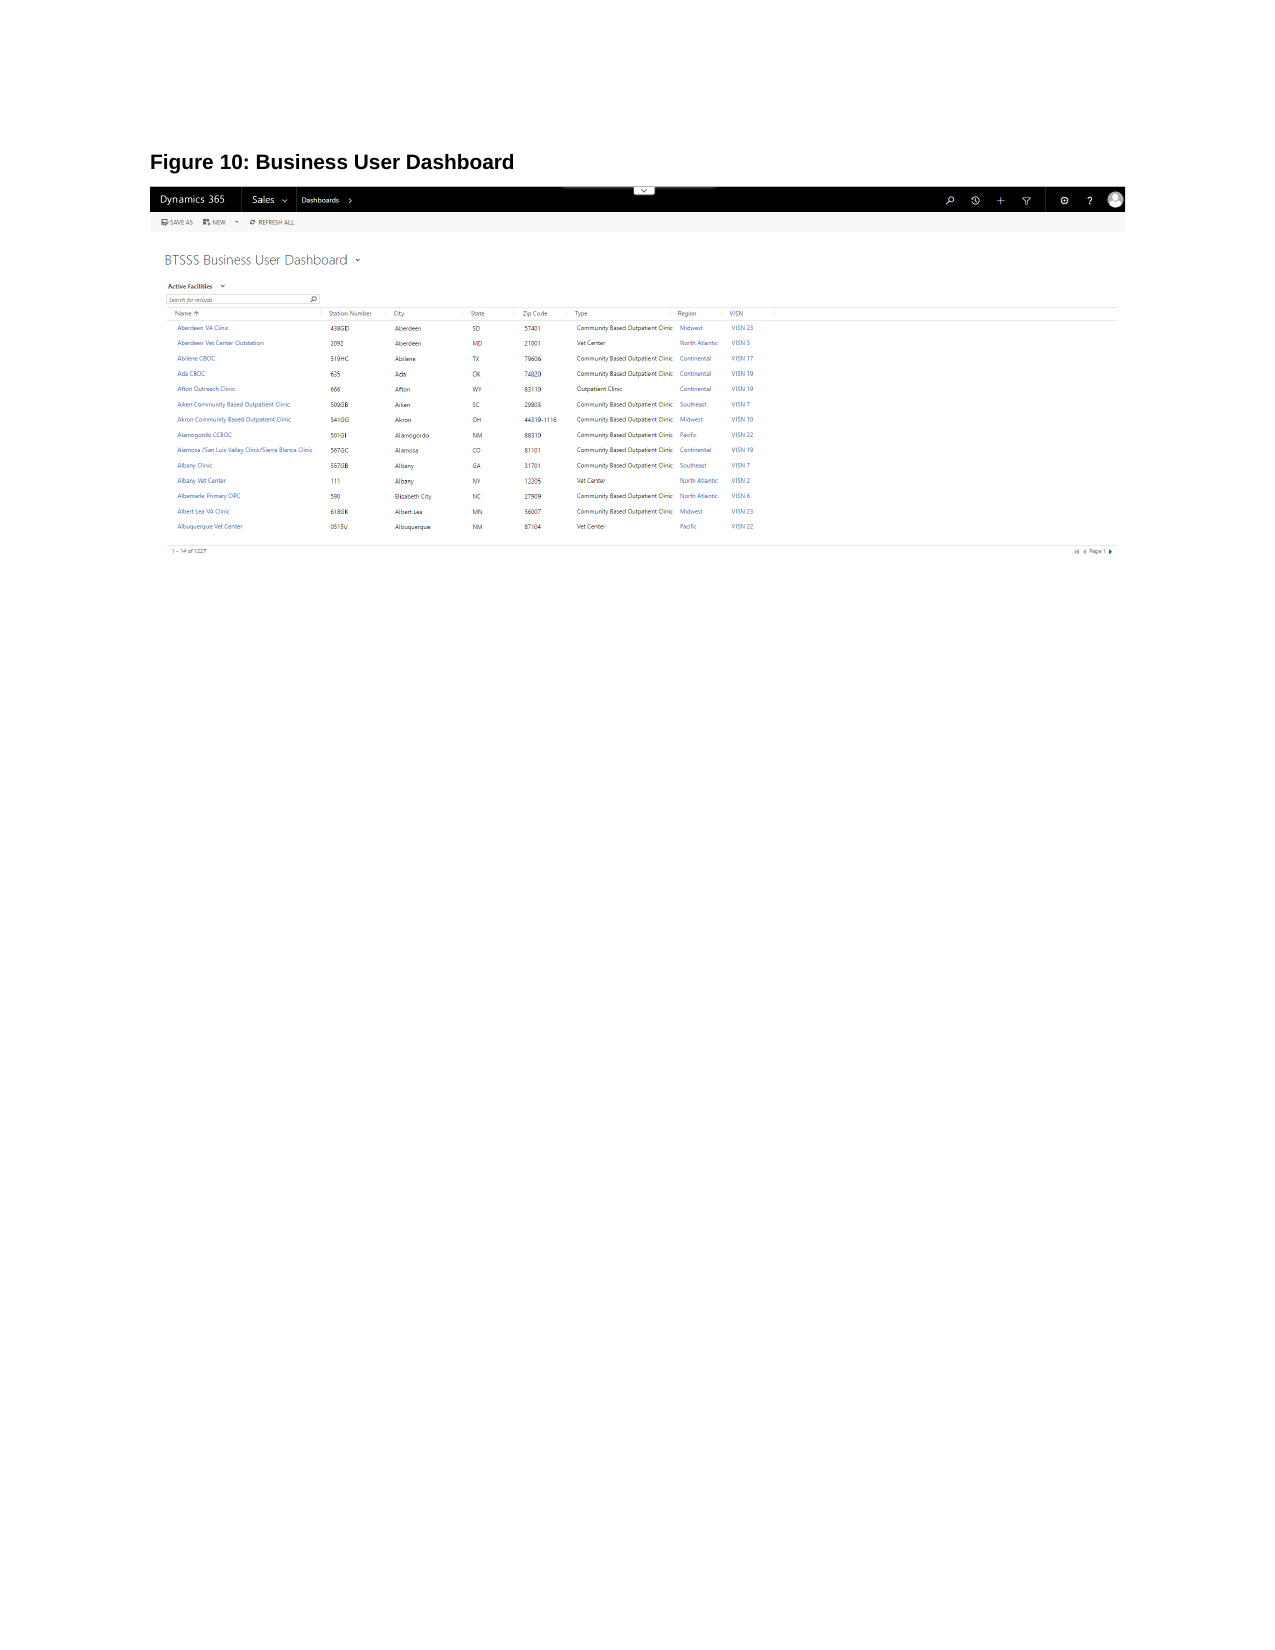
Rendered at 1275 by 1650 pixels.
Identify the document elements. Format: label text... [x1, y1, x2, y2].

text Figure 10: Business User Dashboard [150, 150, 1125, 174]
picture [150, 186, 1125, 561]
